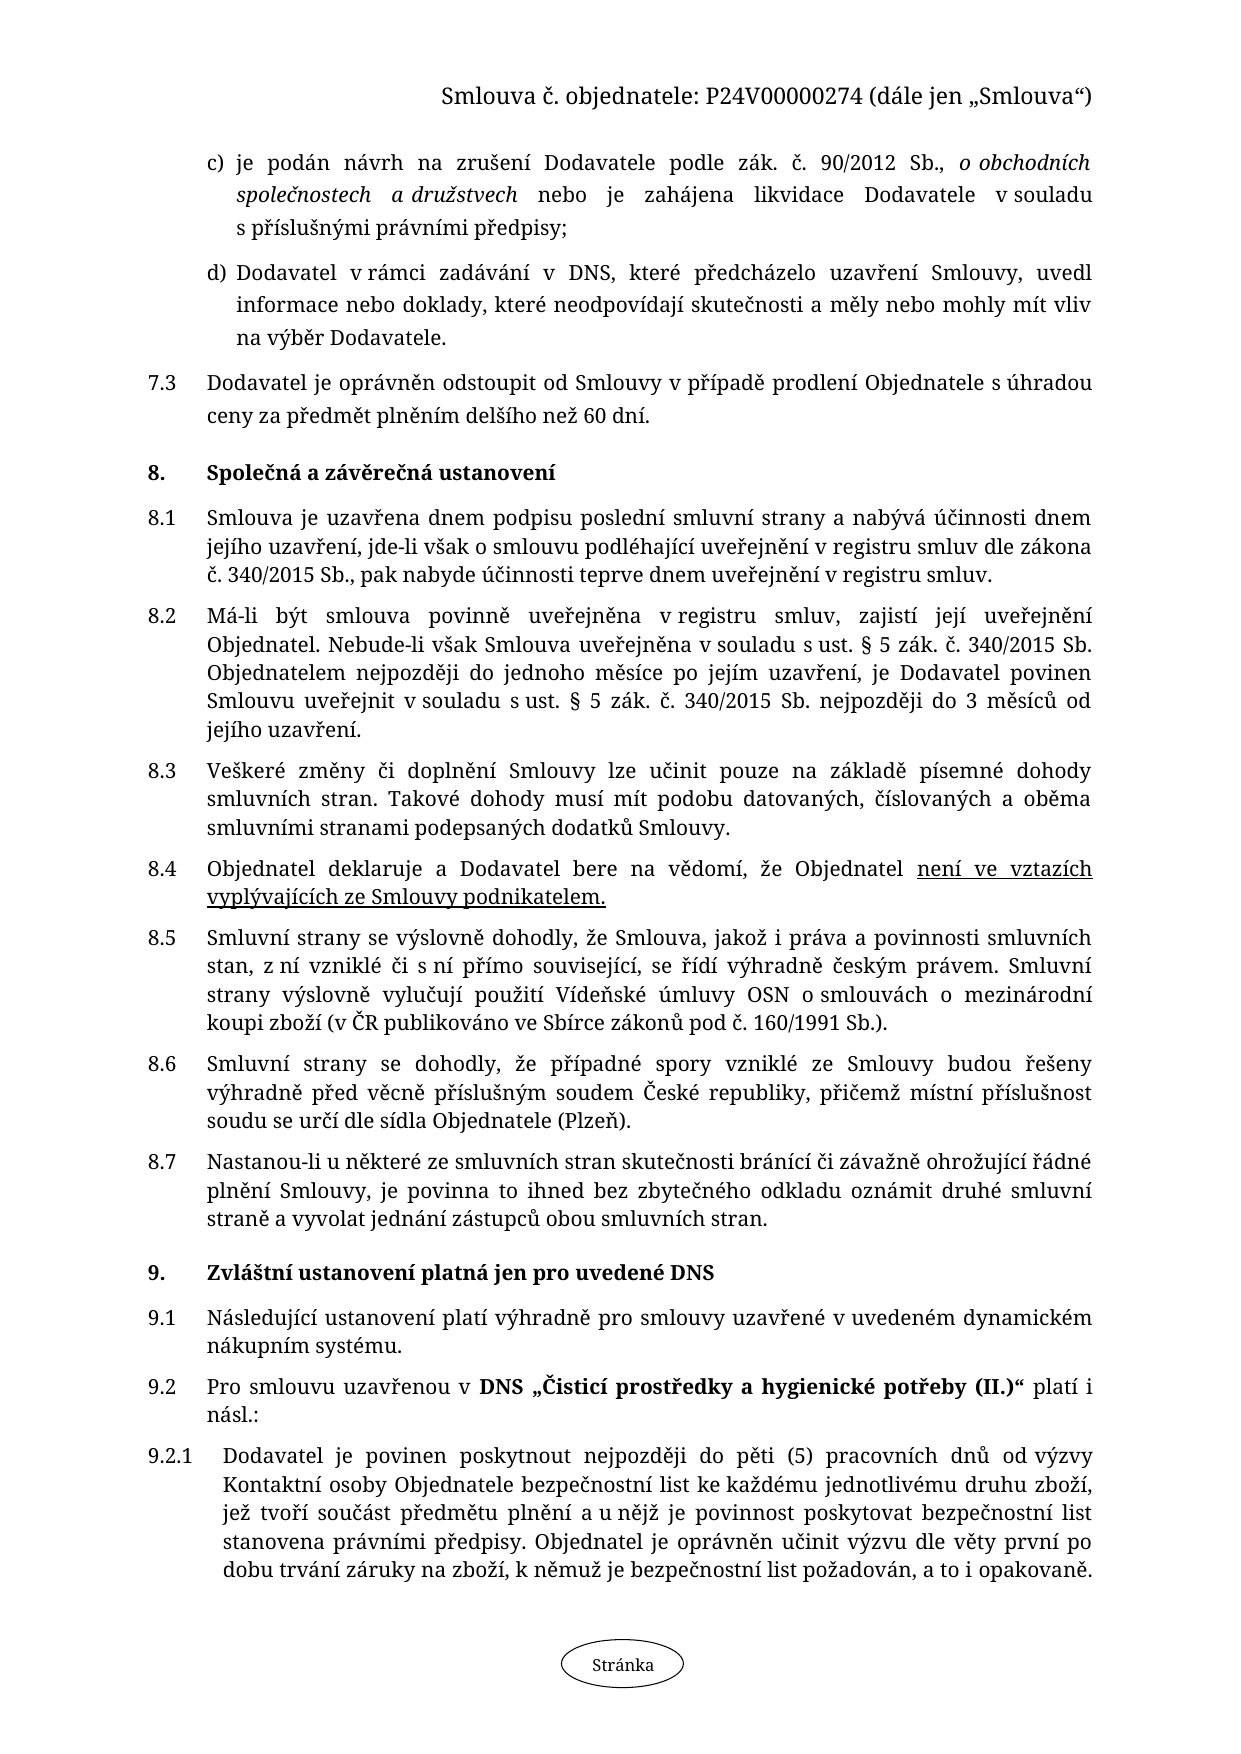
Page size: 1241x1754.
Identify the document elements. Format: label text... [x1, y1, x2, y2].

list Objednatel deklaruje a Dodavatel bere na vědomí, že Objednatel není ve vztazích vyplývajících ze Smlouvy podnikatelem. [148, 854, 1093, 911]
list Zvláštní ustanovení platná jen pro uvedené DNS [148, 1258, 1093, 1286]
list Společná a závěrečná ustanovení [148, 458, 1093, 487]
list Dodavatel je oprávněn odstoupit od Smlouvy v případě prodlení Objednatele s úhradou ceny za předmět plněním delšího než 60 dní. [148, 368, 1093, 429]
list Smlouva je uzavřena dnem podpisu poslední smluvní strany a nabývá účinnosti dnem jejího uzavření, jde-li však o smlouvu podléhající uveřejnění v registru smluv dle zákona č. 340/2015 Sb., pak nabyde účinnosti teprve dnem uveřejnění v registru smluv. [148, 503, 1093, 589]
list Má-li být smlouva povinně uveřejněna v registru smluv, zajistí její uveřejnění Objednatel. Nebude-li však Smlouva uveřejněna v souladu s ust. § 5 zák. č. 340/2015 Sb. Objednatelem nejpozději do jednoho měsíce po jejím uzavření, je Dodavatel povinen Smlouvu uveřejnit v souladu s ust. § 5 zák. č. 340/2015 Sb. nejpozději do 3 měsíců od jejího uzavření. [148, 601, 1093, 743]
list Pro smlouvu uzavřenou v DNS „Čisticí prostředky a hygienické potřeby (II.)“ platí i násl.: [148, 1372, 1093, 1429]
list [148, 1441, 1093, 1584]
list Smluvní strany se výslovně dohodly, že Smlouva, jakož i práva a povinnosti smluvních stan, z ní vzniklé či s ní přímo související, se řídí výhradně českým právem. Smluvní strany výslovně vylučují použití Vídeňské úmluvy OSN o smlouvách o mezinárodní koupi zboží (v ČR publikováno ve Sbírce zákonů pod č. 160/1991 Sb.). [148, 923, 1093, 1037]
list Nastanou-li u některé ze smluvních stran skutečnosti bránící či závažně ohrožující řádné plnění Smlouvy, je povinna to ihned bez zbytečného odkladu oznámit druhé smluvní straně a vyvolat jednání zástupců obou smluvních stran. [148, 1147, 1093, 1233]
list Následující ustanovení platí výhradně pro smlouvy uzavřené v uvedeném dynamickém nákupním systému. [148, 1303, 1093, 1359]
list Smluvní strany se dohodly, že případné spory vzniklé ze Smlouvy budou řešeny výhradně před věcně příslušným soudem České republiky, přičemž místní příslušnost soudu se určí dle sídla Objednatele (Plzeň). [148, 1049, 1093, 1135]
list Dodavatel v rámci zadávání v DNS, které předcházelo uzavření Smlouvy, uvedl informace nebo doklady, které neodpovídají skutečnosti a měly nebo mohly mít vliv na výběr Dodavatele. [207, 258, 1093, 352]
list Veškeré změny či doplnění Smlouvy lze učinit pouze na základě písemné dohody smluvních stran. Takové dohody musí mít podobu datovaných, číslovaných a oběma smluvními stranami podepsaných dodatků Smlouvy. [148, 756, 1093, 841]
list je podán návrh na zrušení Dodavatele podle zák. č. 90/2012 Sb., o obchodních společnostech a družstvech nebo je zahájena likvidace Dodavatele v souladu s příslušnými právními předpisy; [207, 148, 1093, 241]
